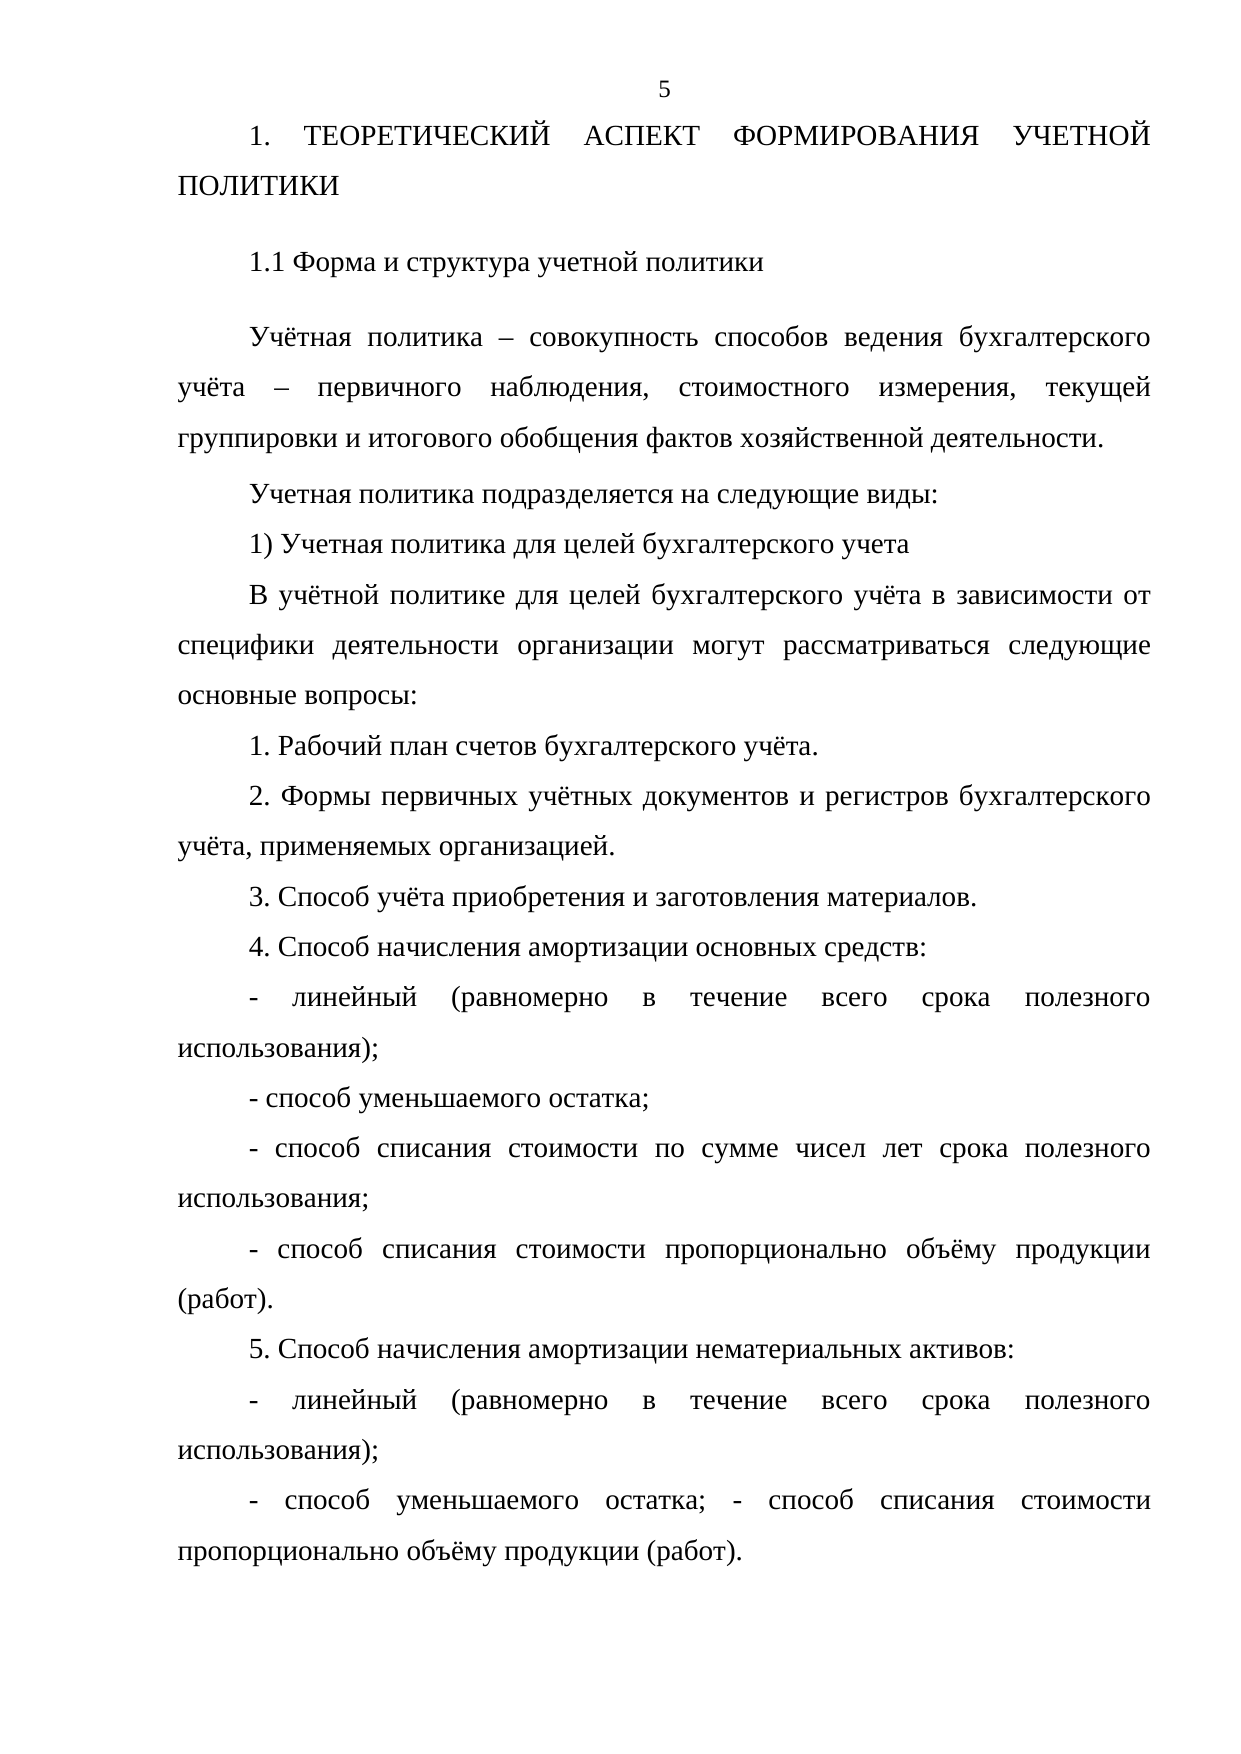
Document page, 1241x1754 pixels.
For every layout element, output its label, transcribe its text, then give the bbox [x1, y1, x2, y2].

text 2. Формы первичных учётных документов и регистров бухгалтерского учёта, применяемых организацией. [177, 778, 1152, 862]
text - способ уменьшаемого остатка; [177, 1080, 1152, 1113]
text - линейный (равномерно в течение всего срока полезного использования); [177, 979, 1152, 1063]
subtitle 1.1 Форма и структура учетной политики [177, 244, 1152, 277]
text - способ списания стоимости пропорционально объёму продукции (работ). [177, 1231, 1152, 1315]
text В учётной политике для целей бухгалтерского учёта в зависимости от специфики деятельности организации могут рассматриваться следующие основные вопросы: [177, 577, 1152, 711]
text - способ уменьшаемого остатка; - способ списания стоимости пропорционально объёму продукции (работ). [177, 1482, 1152, 1566]
text - линейный (равномерно в течение всего срока полезного использования); [177, 1382, 1152, 1466]
text 5. Способ начисления амортизации нематериальных активов: [177, 1332, 1152, 1365]
text 1. Рабочий план счетов бухгалтерского учёта. [177, 728, 1152, 761]
text Учетная политика подразделяется на следующие виды: [177, 476, 1152, 510]
text - способ списания стоимости по сумме чисел лет срока полезного использования; [177, 1130, 1152, 1214]
subtitle Учётная политика – совокупность способов ведения бухгалтерского учёта – первичного наблюдения, стоимостного измерения, текущей группировки и итогового обобщения фактов хозяйственной деятельности. [177, 319, 1152, 453]
subtitle 1. ТЕОРЕТИЧЕСКИЙ АСПЕКТ ФОРМИРОВАНИЯ УЧЕТНОЙ ПОЛИТИКИ [177, 118, 1152, 202]
text 3. Способ учёта приобретения и заготовления материалов. [177, 879, 1152, 912]
text 1) Учетная политика для целей бухгалтерского учета [177, 527, 1152, 560]
text 4. Способ начисления амортизации основных средств: [177, 929, 1152, 963]
